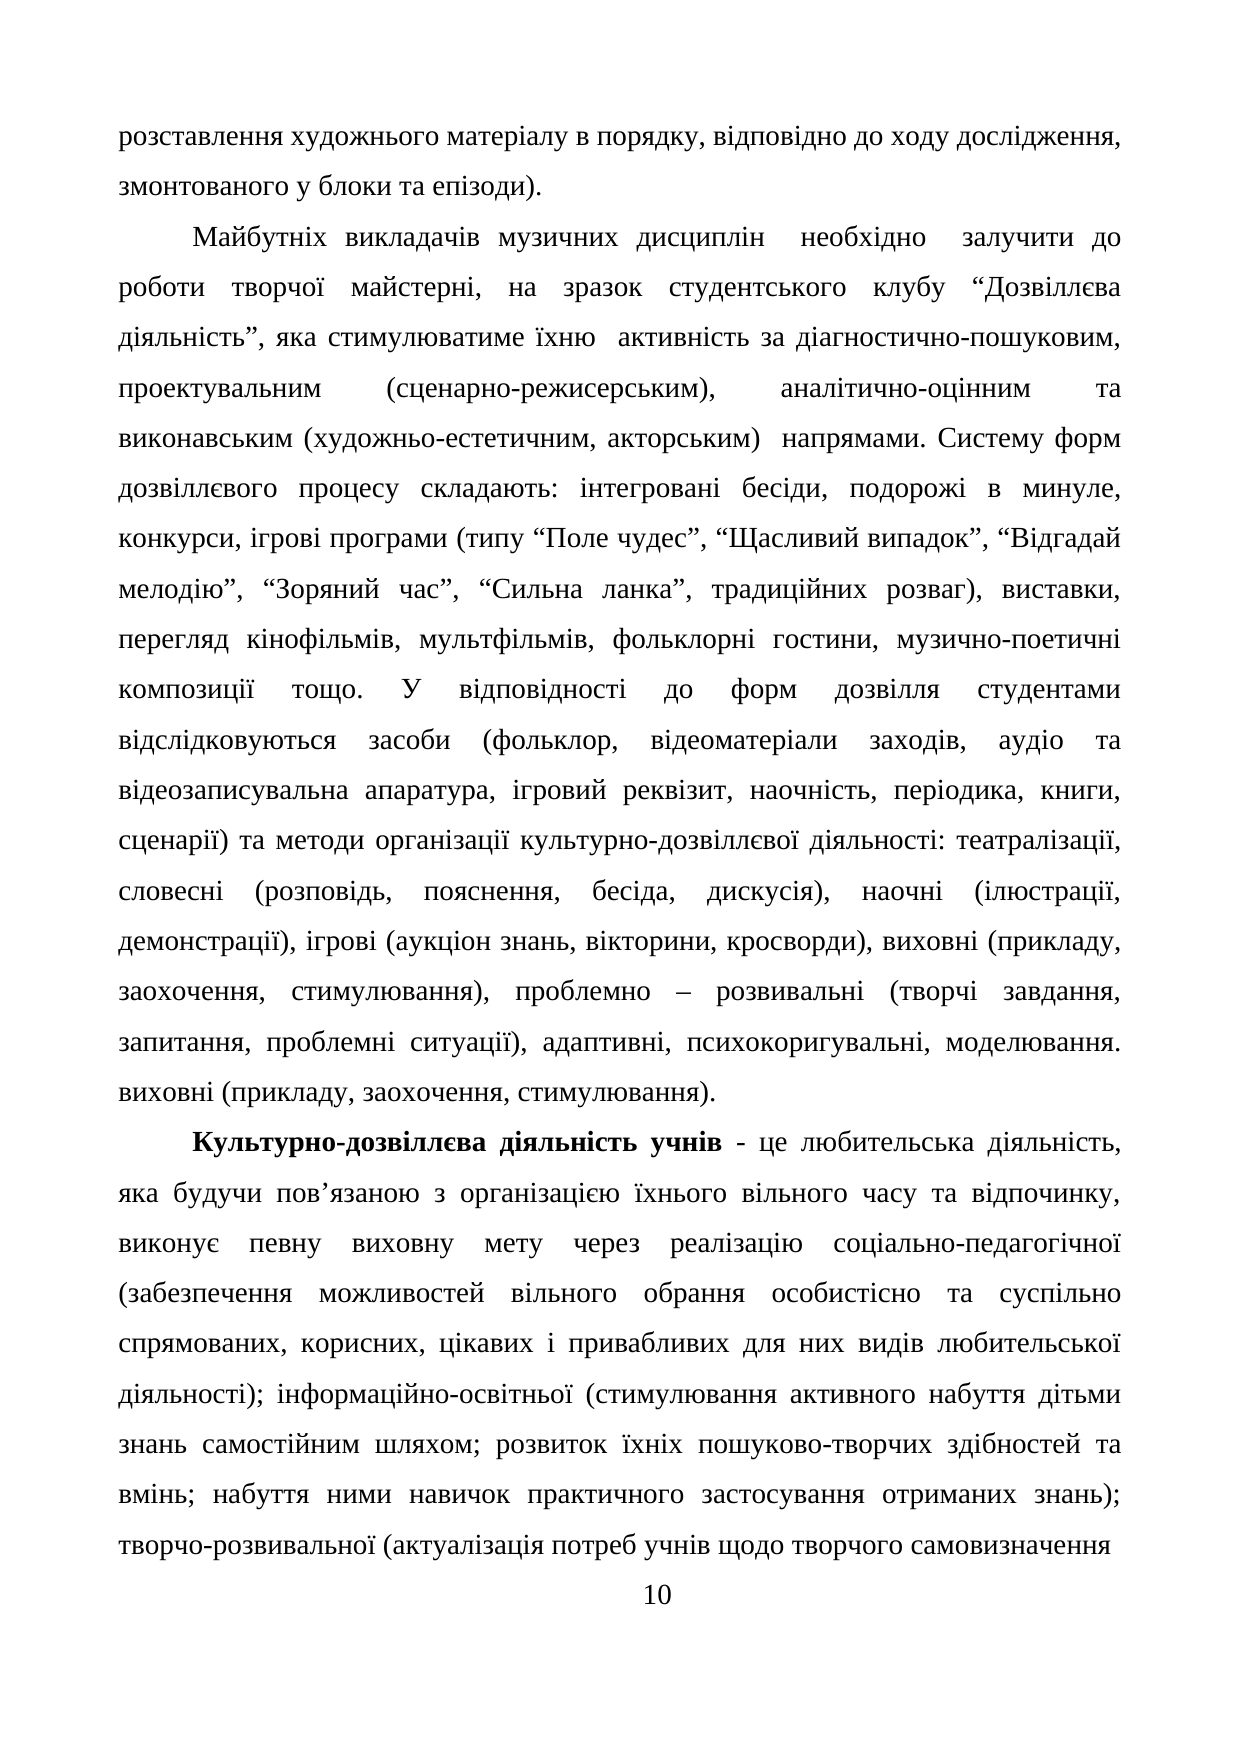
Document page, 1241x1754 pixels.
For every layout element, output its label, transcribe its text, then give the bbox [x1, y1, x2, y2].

text 10 [118, 1577, 1122, 1611]
text Культурно-дозвіллєва діяльність учнів - це любительська діяльність, яка будучи пов’язаною з організацією їхнього вільного часу та відпочинку, виконує певну виховну мету через реалізацію соціально-педагогічної (забезпечення можливостей вільного обрання особистісно та суспільно спрямованих, корисних, цікавих і привабливих для них видів любительської діяльності); інформаційно-освітньої (стимулювання активного набуття дітьми знань самостійним шляхом; розвиток їхніх пошуково-творчих здібностей та вмінь; набуття ними навичок практичного застосування отриманих знань); творчо-розвивальної (актуалізація потреб учнів щодо творчого самовизначення [118, 1124, 1122, 1560]
text Майбутніх викладачів музичних дисциплін необхідно залучити до роботи творчої майстерні, на зразок студентського клубу “Дозвіллєва діяльність”, яка стимулюватиме їхню активність за діагностично-пошуковим, проектувальним (сценарно-режисерським), аналітично-оцінним та виконавським (художньо-естетичним, акторським) напрямами. Систему форм дозвіллєвого процесу складають: інтегровані бесіди, подорожі в минуле, конкурси, ігрові програми (типу “Поле чудес”, “Щасливий випадок”, “Відгадай мелодію”, “Зоряний час”, “Сильна ланка”, традиційних розваг), виставки, перегляд кінофільмів, мультфільмів, фольклорні гостини, музично-поетичні композиції тощо. У відповідності до форм дозвілля студентами відслідковуються засоби (фольклор, відеоматеріали заходів, аудіо та відеозаписувальна апаратура, ігровий реквізит, наочність, періодика, книги, сценарії) та методи організації культурно-дозвіллєвої діяльності: театралізації, словесні (розповідь, пояснення, бесіда, дискусія), наочні (ілюстрації, демонстрації), ігрові (аукціон знань, вікторини, кросворди), виховні (прикладу, заохочення, стимулювання), проблемно – розвивальні (творчі завдання, запитання, проблемні ситуації), адаптивні, психокоригувальні, моделювання. виховні (прикладу, заохочення, стимулювання). [118, 219, 1122, 1108]
text розставлення художнього матеріалу в порядку, відповідно до ходу дослідження, змонтованого у блоки та епізоди). [118, 118, 1122, 202]
